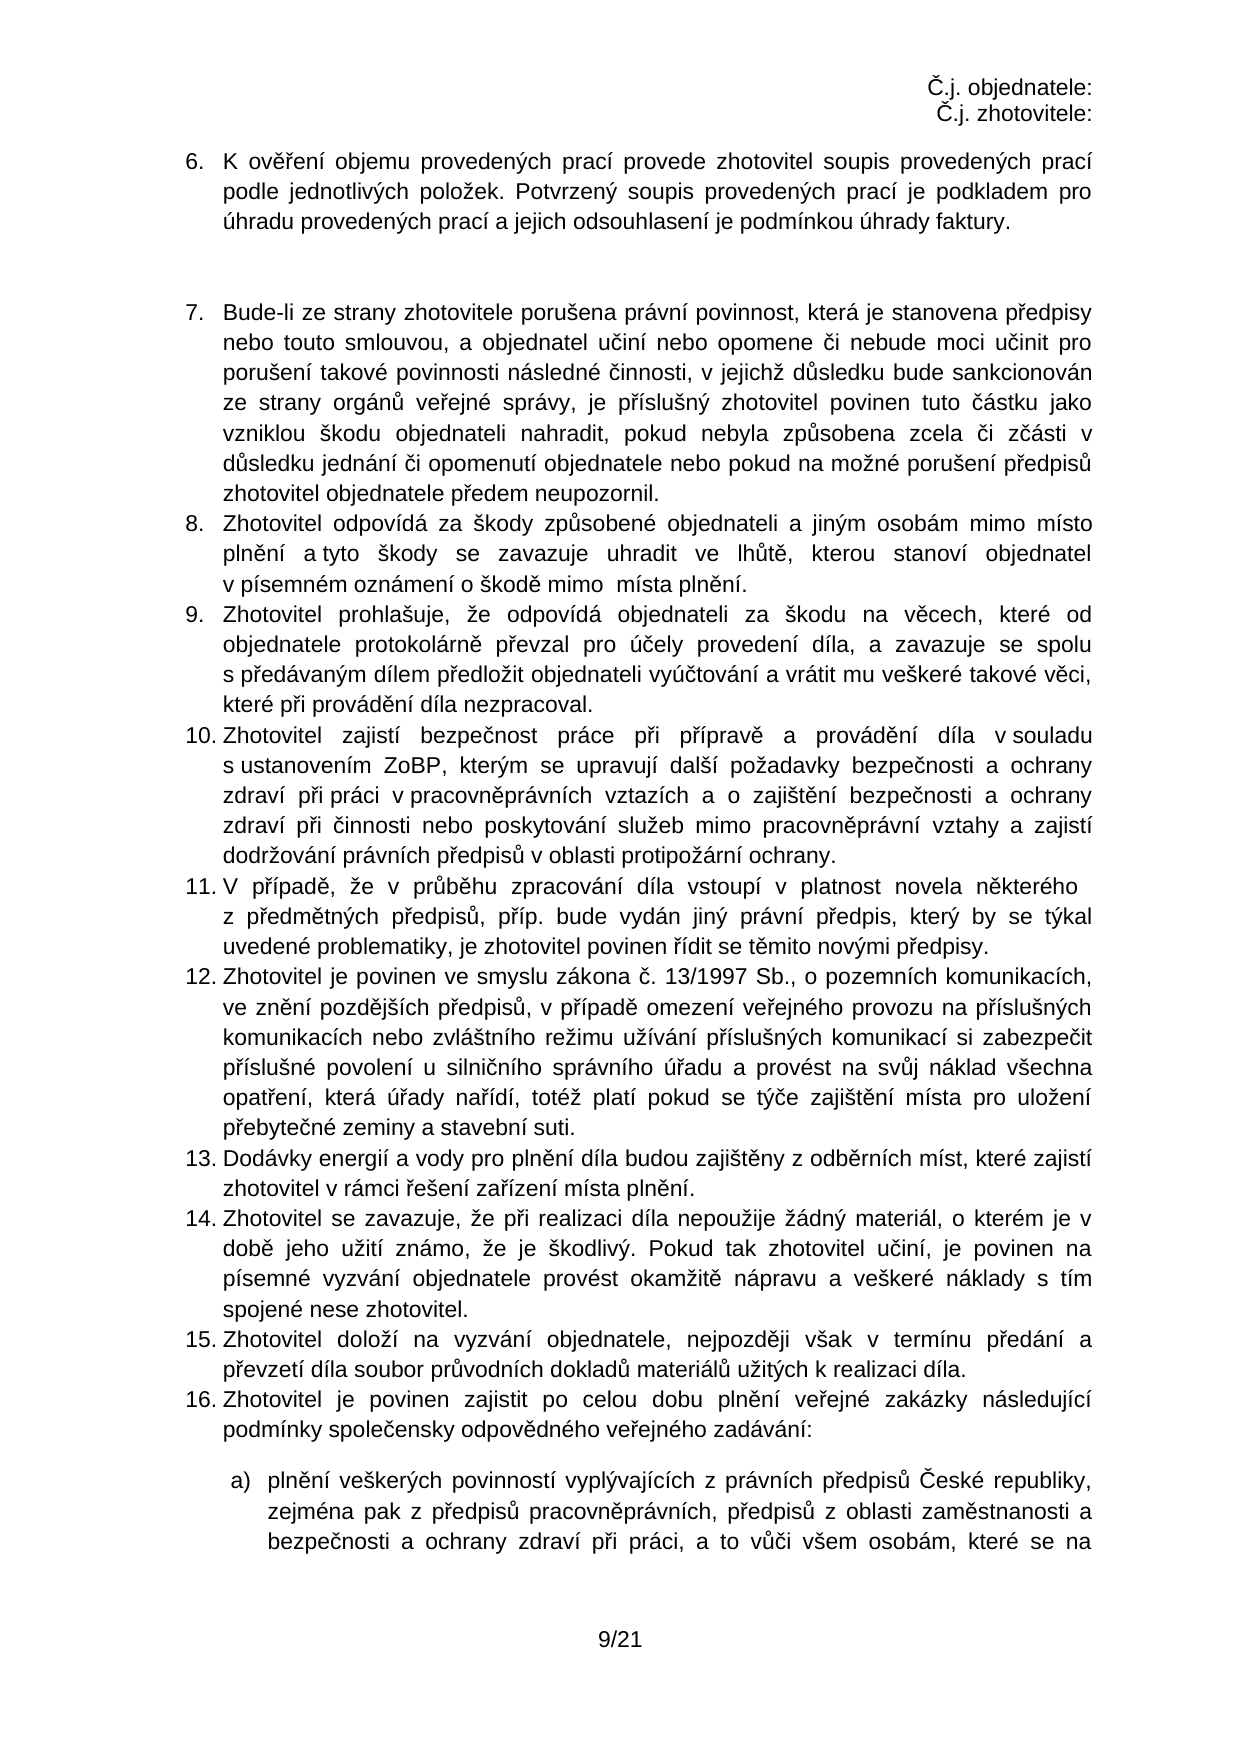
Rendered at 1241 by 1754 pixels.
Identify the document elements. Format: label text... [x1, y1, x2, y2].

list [230, 1467, 1093, 1554]
list Bude-li ze strany zhotovitele porušena právní povinnost, která je stanovena předpisy nebo touto smlouvou, a objednatel učiní nebo opomene či nebude moci učinit pro porušení takové povinnosti následné činnosti, v jejichž důsledku bude sankcionován ze strany orgánů veřejné správy, je příslušný zhotovitel povinen tuto částku jako vzniklou škodu objednateli nahradit, pokud nebyla způsobena zcela či zčásti v důsledku jednání či opomenutí objednatele nebo pokud na možné porušení předpisů zhotovitel objednatele předem neupozornil. [185, 299, 1093, 506]
list Zhotovitel zajistí bezpečnost práce při přípravě a provádění díla v souladu s ustanovením ZoBP, kterým se upravují další požadavky bezpečnosti a ochrany zdraví při práci v pracovněprávních vztazích a o zajištění bezpečnosti a ochrany zdraví při činnosti nebo poskytování služeb mimo pracovněprávní vztahy a zajistí dodržování právních předpisů v oblasti protipožární ochrany. [185, 722, 1093, 869]
list K ověření objemu provedených prací provede zhotovitel soupis provedených prací podle jednotlivých položek. Potvrzený soupis provedených prací je podkladem pro úhradu provedených prací a jejich odsouhlasení je podmínkou úhrady faktury. [185, 148, 1093, 234]
list V případě, že v průběhu zpracování díla vstoupí v platnost novela některého z předmětných předpisů, příp. bude vydán jiný právní předpis, který by se týkal uvedené problematiky, je zhotovitel povinen řídit se těmito novými předpisy. [185, 873, 1093, 959]
list Zhotovitel odpovídá za škody způsobené objednateli a jiným osobám mimo místo plnění a tyto škody se zavazuje uhradit ve lhůtě, kterou stanoví objednatel v písemném oznámení o škodě mimo místa plnění. [185, 510, 1093, 597]
list Zhotovitel prohlašuje, že odpovídá objednateli za škodu na věcech, které od objednatele protokolárně převzal pro účely provedení díla, a zavazuje se spolu s předávaným dílem předložit objednateli vyúčtování a vrátit mu veškeré takové věci, které při provádění díla nezpracoval. [185, 601, 1093, 718]
list Dodávky energií a vody pro plnění díla budou zajištěny z odběrních míst, které zajistí zhotovitel v rámci řešení zařízení místa plnění. [185, 1144, 1093, 1201]
list Zhotovitel se zavazuje, že při realizaci díla nepoužije žádný materiál, o kterém je v době jeho užití známo, že je škodlivý. Pokud tak zhotovitel učiní, je povinen na písemné vyzvání objednatele provést okamžitě nápravu a veškeré náklady s tím spojené nese zhotovitel. [185, 1205, 1093, 1322]
list Zhotovitel je povinen zajistit po celou dobu plnění veřejné zakázky následující podmínky společensky odpovědného veřejného zadávání: [185, 1386, 1093, 1443]
list Zhotovitel je povinen ve smyslu zákona č. 13/1997 Sb., o pozemních komunikacích, ve znění pozdějších předpisů, v případě omezení veřejného provozu na příslušných komunikacích nebo zvláštního režimu užívání příslušných komunikací si zabezpečit příslušné povolení u silničního správního úřadu a provést na svůj náklad všechna opatření, která úřady nařídí, totéž platí pokud se týče zajištění místa pro uložení přebytečné zeminy a stavební suti. [185, 963, 1093, 1141]
list Zhotovitel doloží na vyzvání objednatele, nejpozději však v termínu předání a převzetí díla soubor průvodních dokladů materiálů užitých k realizaci díla. [185, 1326, 1093, 1382]
